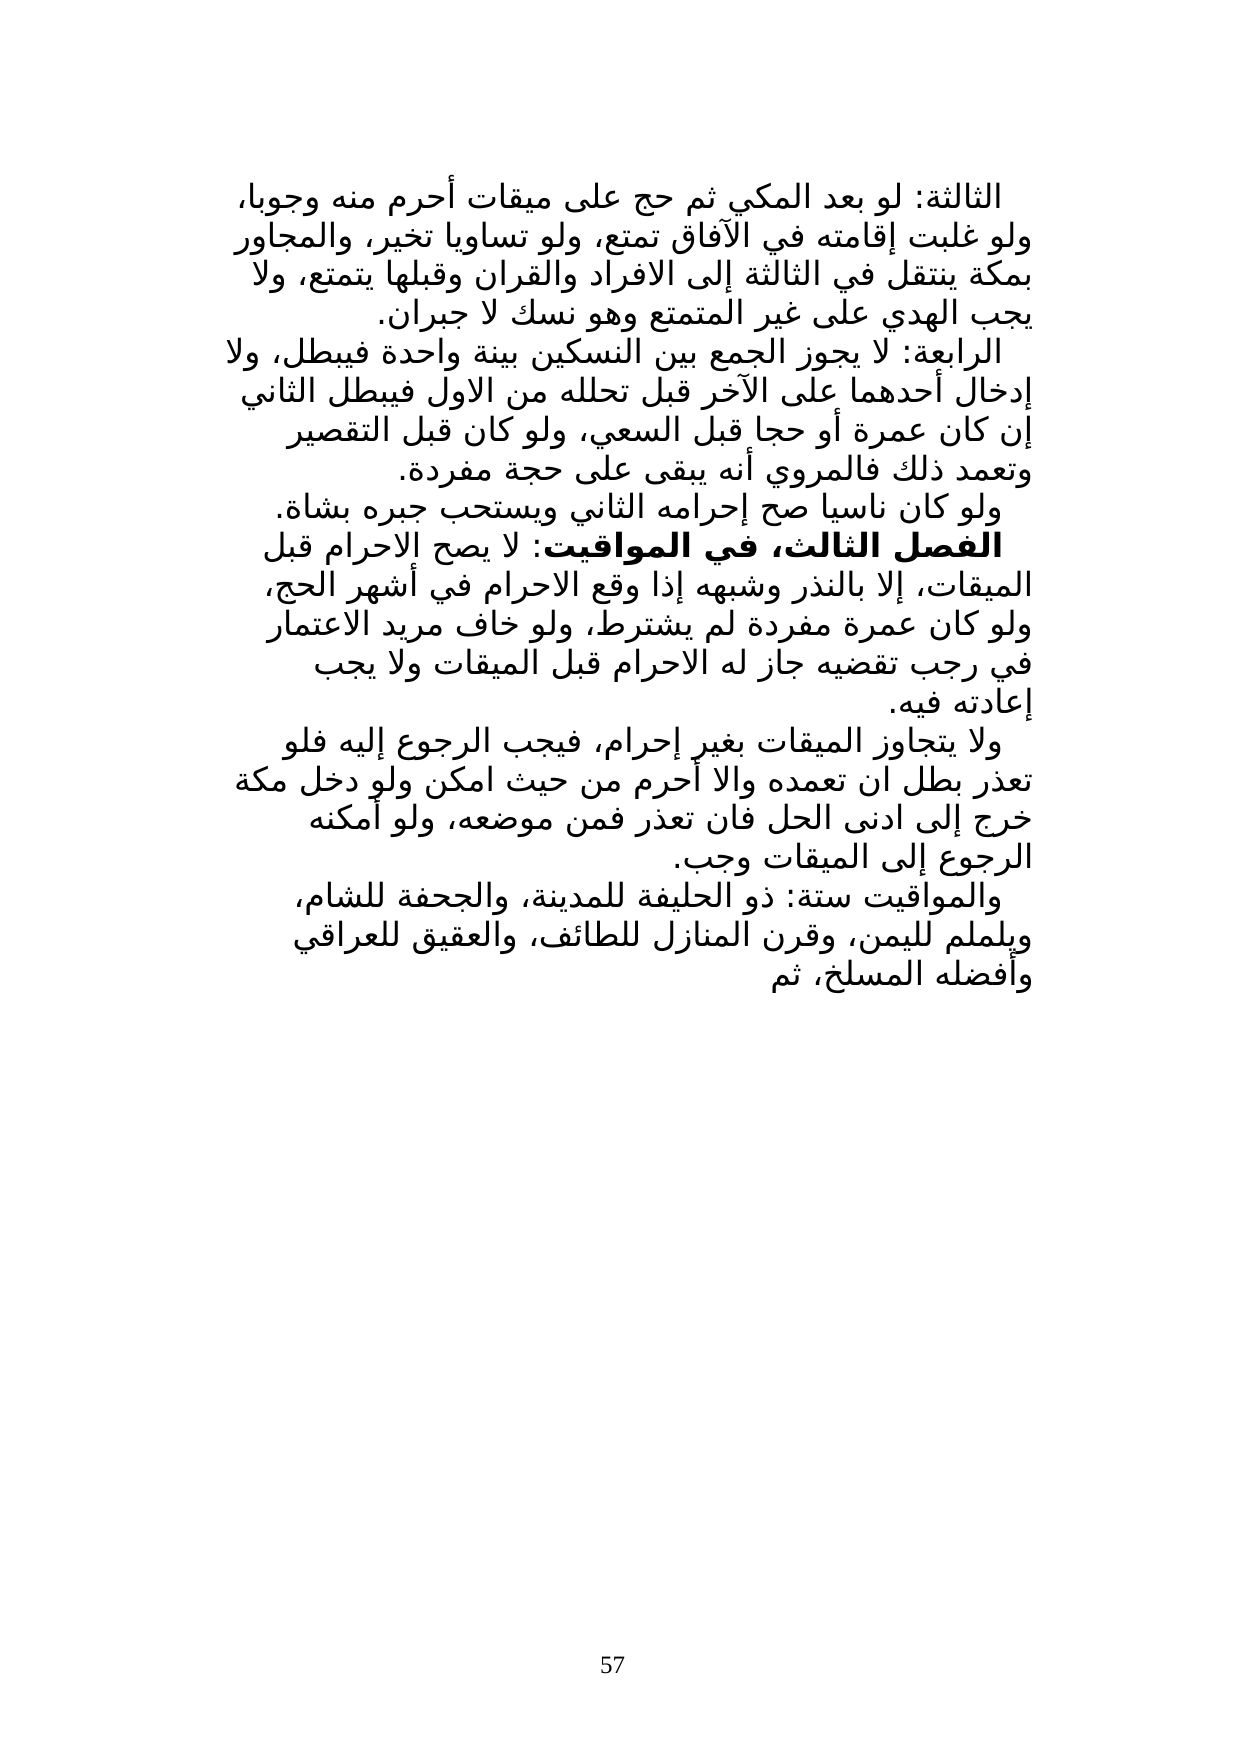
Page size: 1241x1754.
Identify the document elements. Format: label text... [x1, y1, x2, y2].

text ولو كان ناسيا صح إحرامه الثاني ويستحب جبره بشاة. [222, 488, 1033, 527]
text ولا يتجاوز الميقات بغير إحرام، فيجب الرجوع إليه فلو تعذر بطل ان تعمده والا أحرم من حيث امكن ولو دخل مكة خرج إلى ادنى الحل فان تعذر فمن موضعه، ولو أمكنه الرجوع إلى الميقات وجب. [222, 721, 1033, 877]
text الرابعة: لا يجوز الجمع بين النسكين بينة واحدة فيبطل، ولا إدخال أحدهما على الآخر قبل تحلله من الاول فيبطل الثاني إن كان عمرة أو حجا قبل السعي، ولو كان قبل التقصير وتعمد ذلك فالمروي أنه يبقى على حجة مفردة. [222, 333, 1033, 488]
text والمواقيت ستة: ذو الحليفة للمدينة، والجحفة للشام، ويلملم لليمن، وقرن المنازل للطائف، والعقيق للعراقي وأفضله المسلخ، ثم [222, 877, 1033, 993]
text الفصل الثالث، في المواقيت: لا يصح الاحرام قبل الميقات، إلا بالنذر وشبهه إذا وقع الاحرام في أشهر الحج، ولو كان عمرة مفردة لم يشترط، ولو خاف مريد الاعتمار في رجب تقضيه جاز له الاحرام قبل الميقات ولا يجب إعادته فيه. [222, 527, 1033, 721]
text الثالثة: لو بعد المكي ثم حج على ميقات أحرم منه وجوبا، ولو غلبت إقامته في الآفاق تمتع، ولو تساويا تخير، والمجاور بمكة ينتقل في الثالثة إلى الافراد والقران وقبلها يتمتع، ولا يجب الهدي على غير المتمتع وهو نسك لا جبران. [222, 177, 1033, 333]
